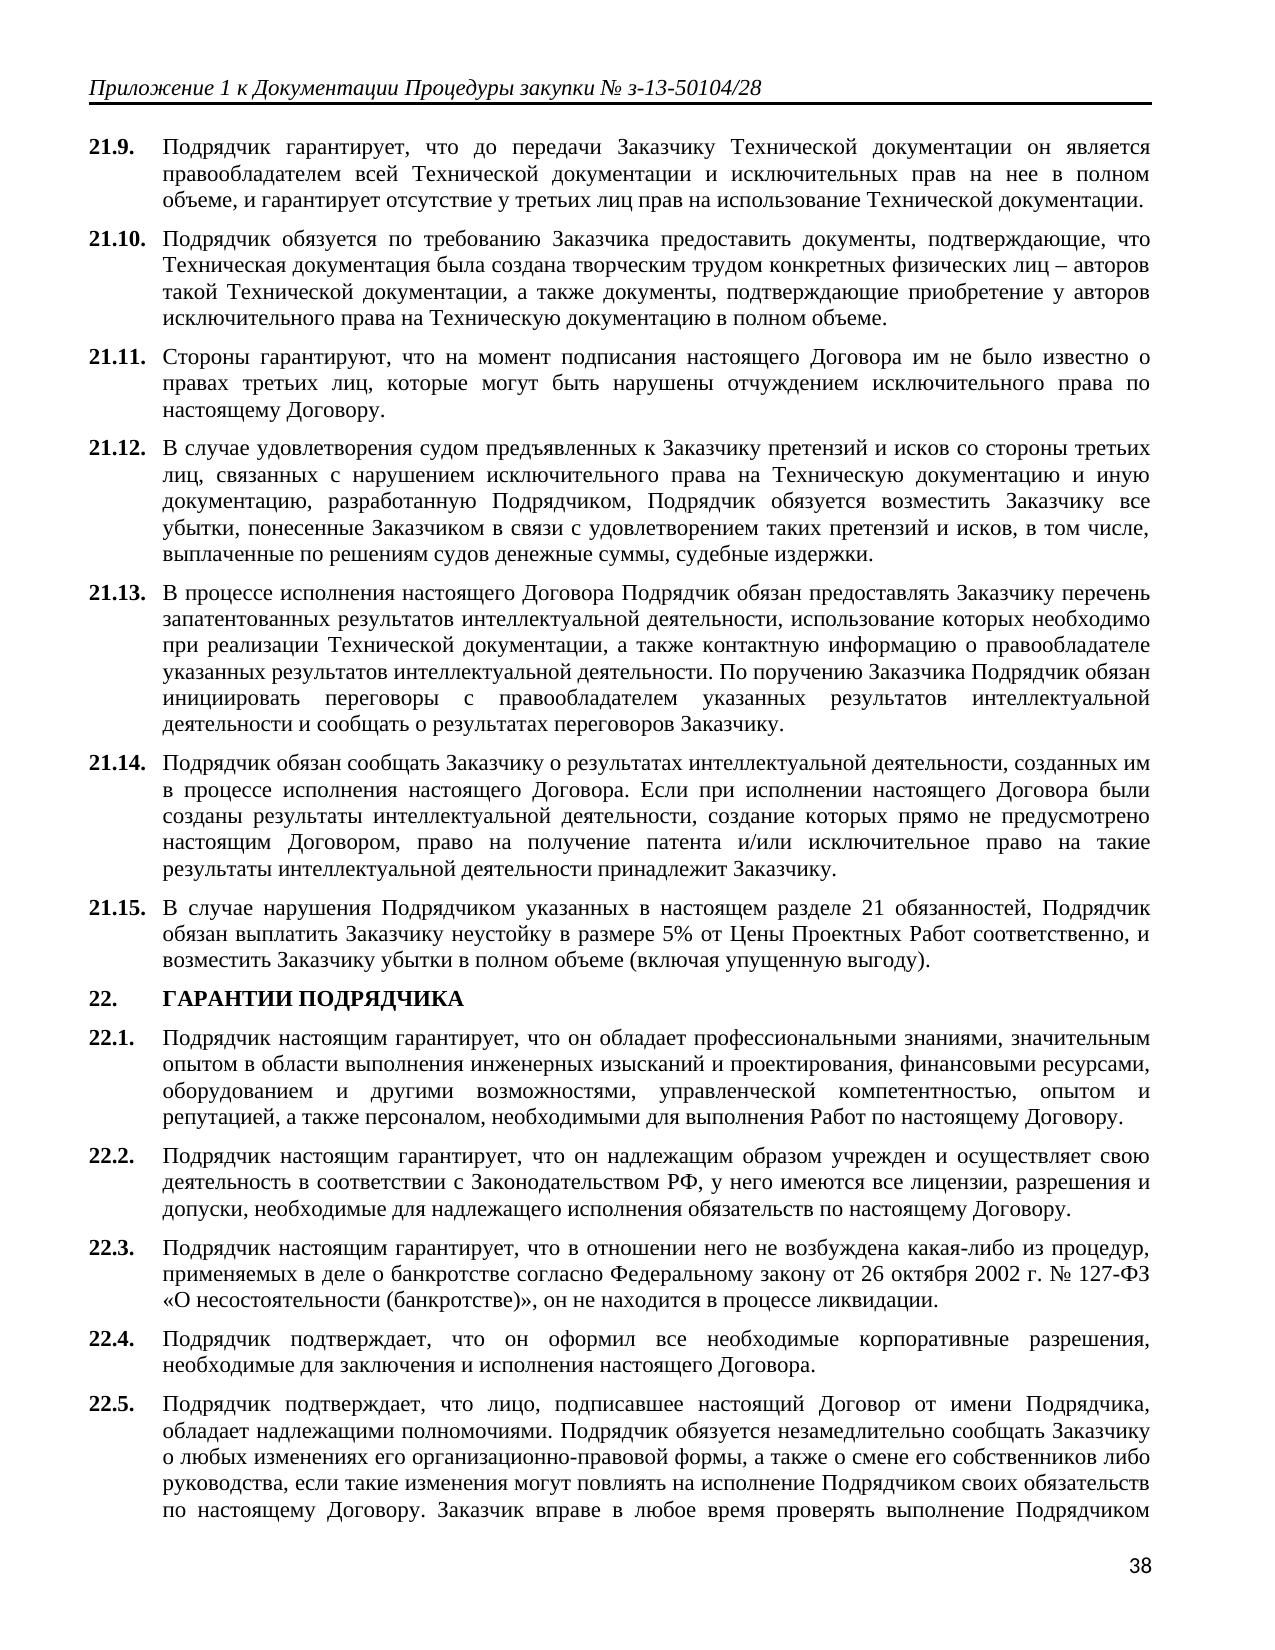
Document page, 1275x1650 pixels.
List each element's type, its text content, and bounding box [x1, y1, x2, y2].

list Подрядчик гарантирует, что до передачи Заказчику Технической документации он является правообладателем всей Технической документации и исключительных прав на нее в полном объеме, и гарантирует отсутствие у третьих лиц прав на использование Технической документации. [89, 133, 1152, 212]
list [89, 1390, 1152, 1522]
list Подрядчик обязан сообщать Заказчику о результатах интеллектуальной деятельности, созданных им в процессе исполнения настоящего Договора. Если при исполнении настоящего Договора были созданы результаты интеллектуальной деятельности, создание которых прямо не предусмотрено настоящим Договором, право на получение патента и/или исключительное право на такие результаты интеллектуальной деятельности принадлежит Заказчику. [89, 749, 1152, 881]
list Подрядчик настоящим гарантирует, что он обладает профессиональными знаниями, значительным опытом в области выполнения инженерных изысканий и проектирования, финансовыми ресурсами, оборудованием и другими возможностями, управленческой компетентностью, опытом и репутацией, а также персоналом, необходимыми для выполнения Работ по настоящему Договору. [89, 1024, 1152, 1129]
list Стороны гарантируют, что на момент подписания настоящего Договора им не было известно о правах третьих лиц, которые могут быть нарушены отчуждением исключительного права по настоящему Договору. [89, 343, 1152, 422]
list Подрядчик настоящим гарантирует, что он надлежащим образом учрежден и осуществляет свою деятельность в соответствии с Законодательством РФ, у него имеются все лицензии, разрешения и допуски, необходимые для надлежащего исполнения обязательств по настоящему Договору. [89, 1142, 1152, 1221]
list гарантии подрядчика [89, 985, 1152, 1012]
list Подрядчик обязуется по требованию Заказчика предоставить документы, подтверждающие, что Техническая документация была создана творческим трудом конкретных физических лиц – авторов такой Технической документации, а также документы, подтверждающие приобретение у авторов исключительного права на Техническую документацию в полном объеме. [89, 225, 1152, 330]
list В процессе исполнения настоящего Договора Подрядчик обязан предоставлять Заказчику перечень запатентованных результатов интеллектуальной деятельности, использование которых необходимо при реализации Технической документации, а также контактную информацию о правообладателе указанных результатов интеллектуальной деятельности. По поручению Заказчика Подрядчик обязан инициировать переговоры с правообладателем указанных результатов интеллектуальной деятельности и сообщать о результатах переговоров Заказчику. [89, 579, 1152, 737]
list В случае удовлетворения судом предъявленных к Заказчику претензий и исков со стороны третьих лиц, связанных с нарушением исключительного права на Техническую документацию и иную документацию, разработанную Подрядчиком, Подрядчик обязуется возместить Заказчику все убытки, понесенные Заказчиком в связи с удовлетворением таких претензий и исков, в том числе, выплаченные по решениям судов денежные суммы, судебные издержки. [89, 434, 1152, 566]
list Подрядчик подтверждает, что он оформил все необходимые корпоративные разрешения, необходимые для заключения и исполнения настоящего Договора. [89, 1325, 1152, 1378]
list В случае нарушения Подрядчиком указанных в настоящем разделе 21 обязанностей, Подрядчик обязан выплатить Заказчику неустойку в размере 5% от Цены Проектных Работ соответственно, и возместить Заказчику убытки в полном объеме (включая упущенную выгоду). [89, 894, 1152, 973]
list Подрядчик настоящим гарантирует, что в отношении него не возбуждена какая-либо из процедур, применяемых в деле о банкротстве согласно Федеральному закону от 26 октября 2002 г. № 127-ФЗ «О несостоятельности (банкротстве)», он не находится в процессе ликвидации. [89, 1233, 1152, 1313]
